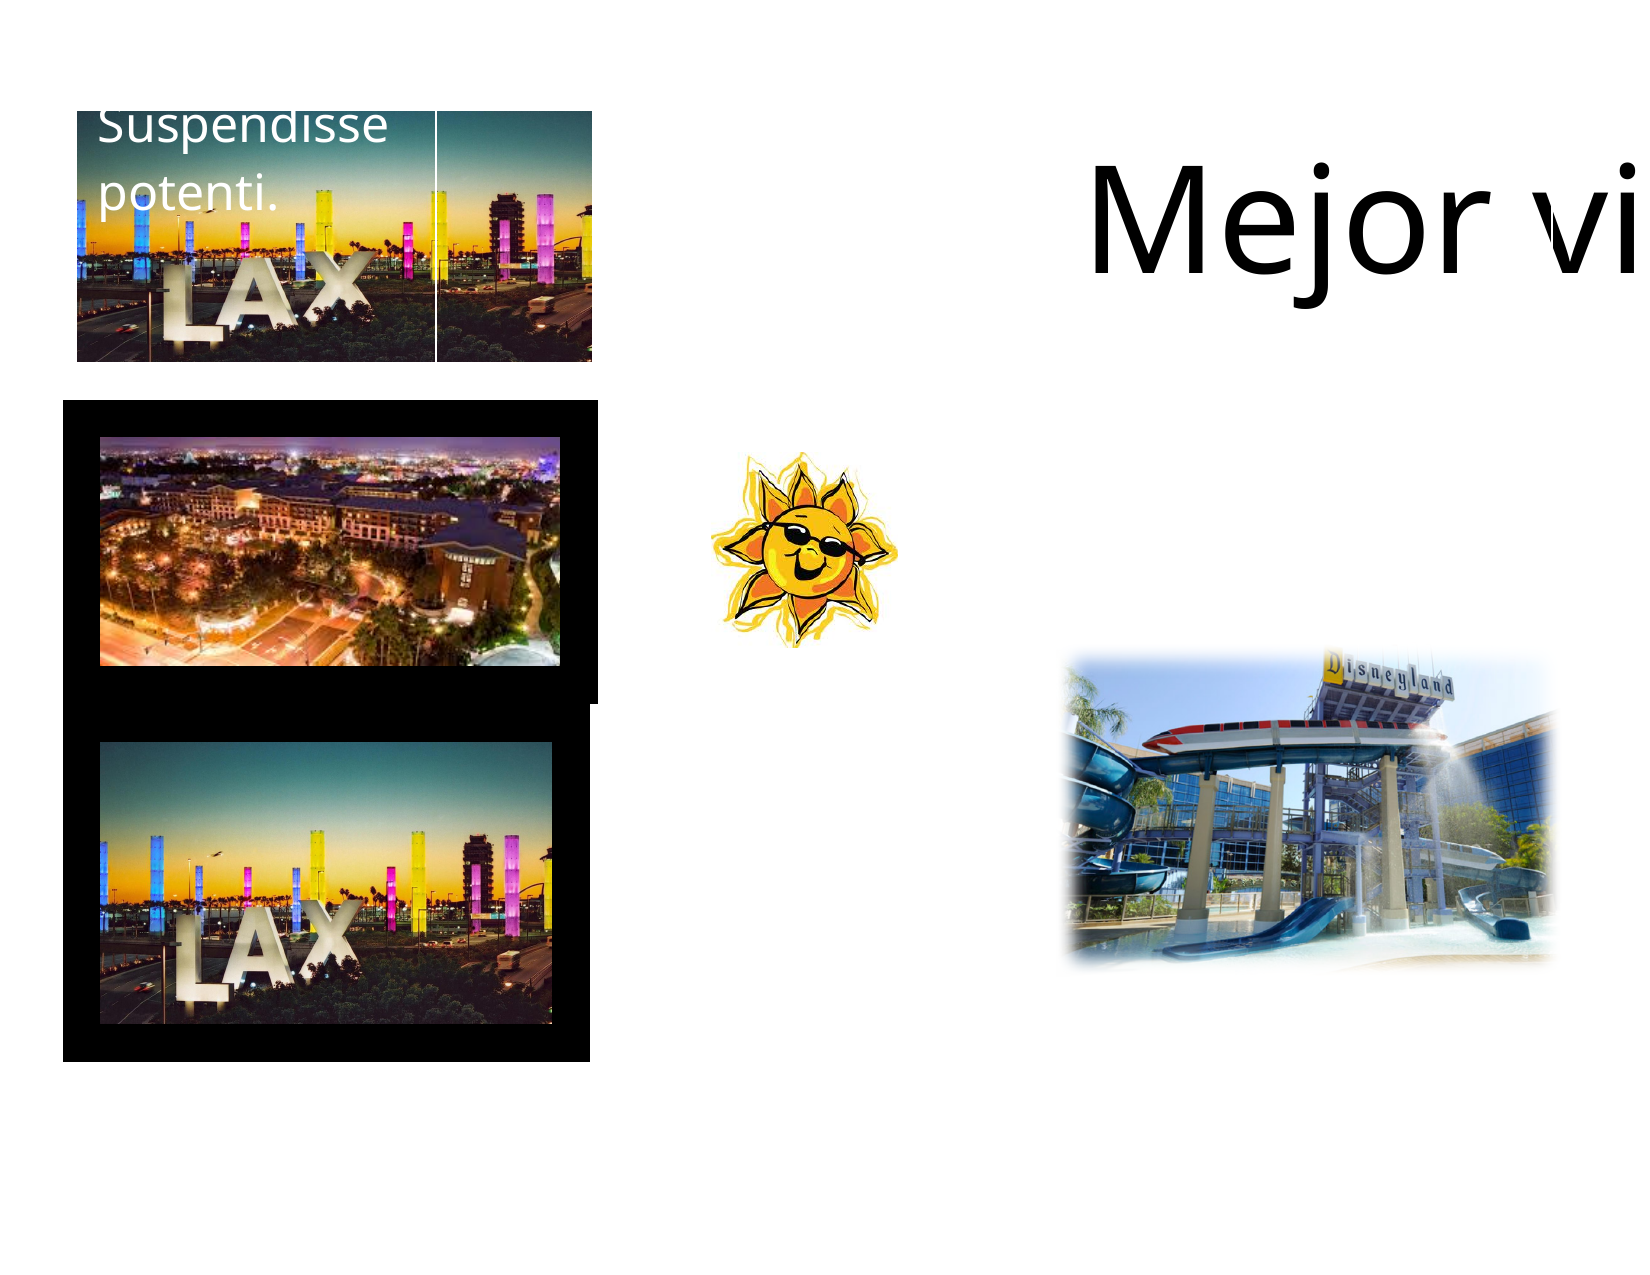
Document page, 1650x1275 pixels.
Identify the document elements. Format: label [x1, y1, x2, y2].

picture [711, 452, 898, 648]
picture [437, 111, 592, 362]
picture [276, 118, 291, 139]
picture [77, 111, 435, 362]
picture [1086, 672, 1533, 948]
picture [100, 742, 552, 1024]
picture [100, 437, 560, 666]
